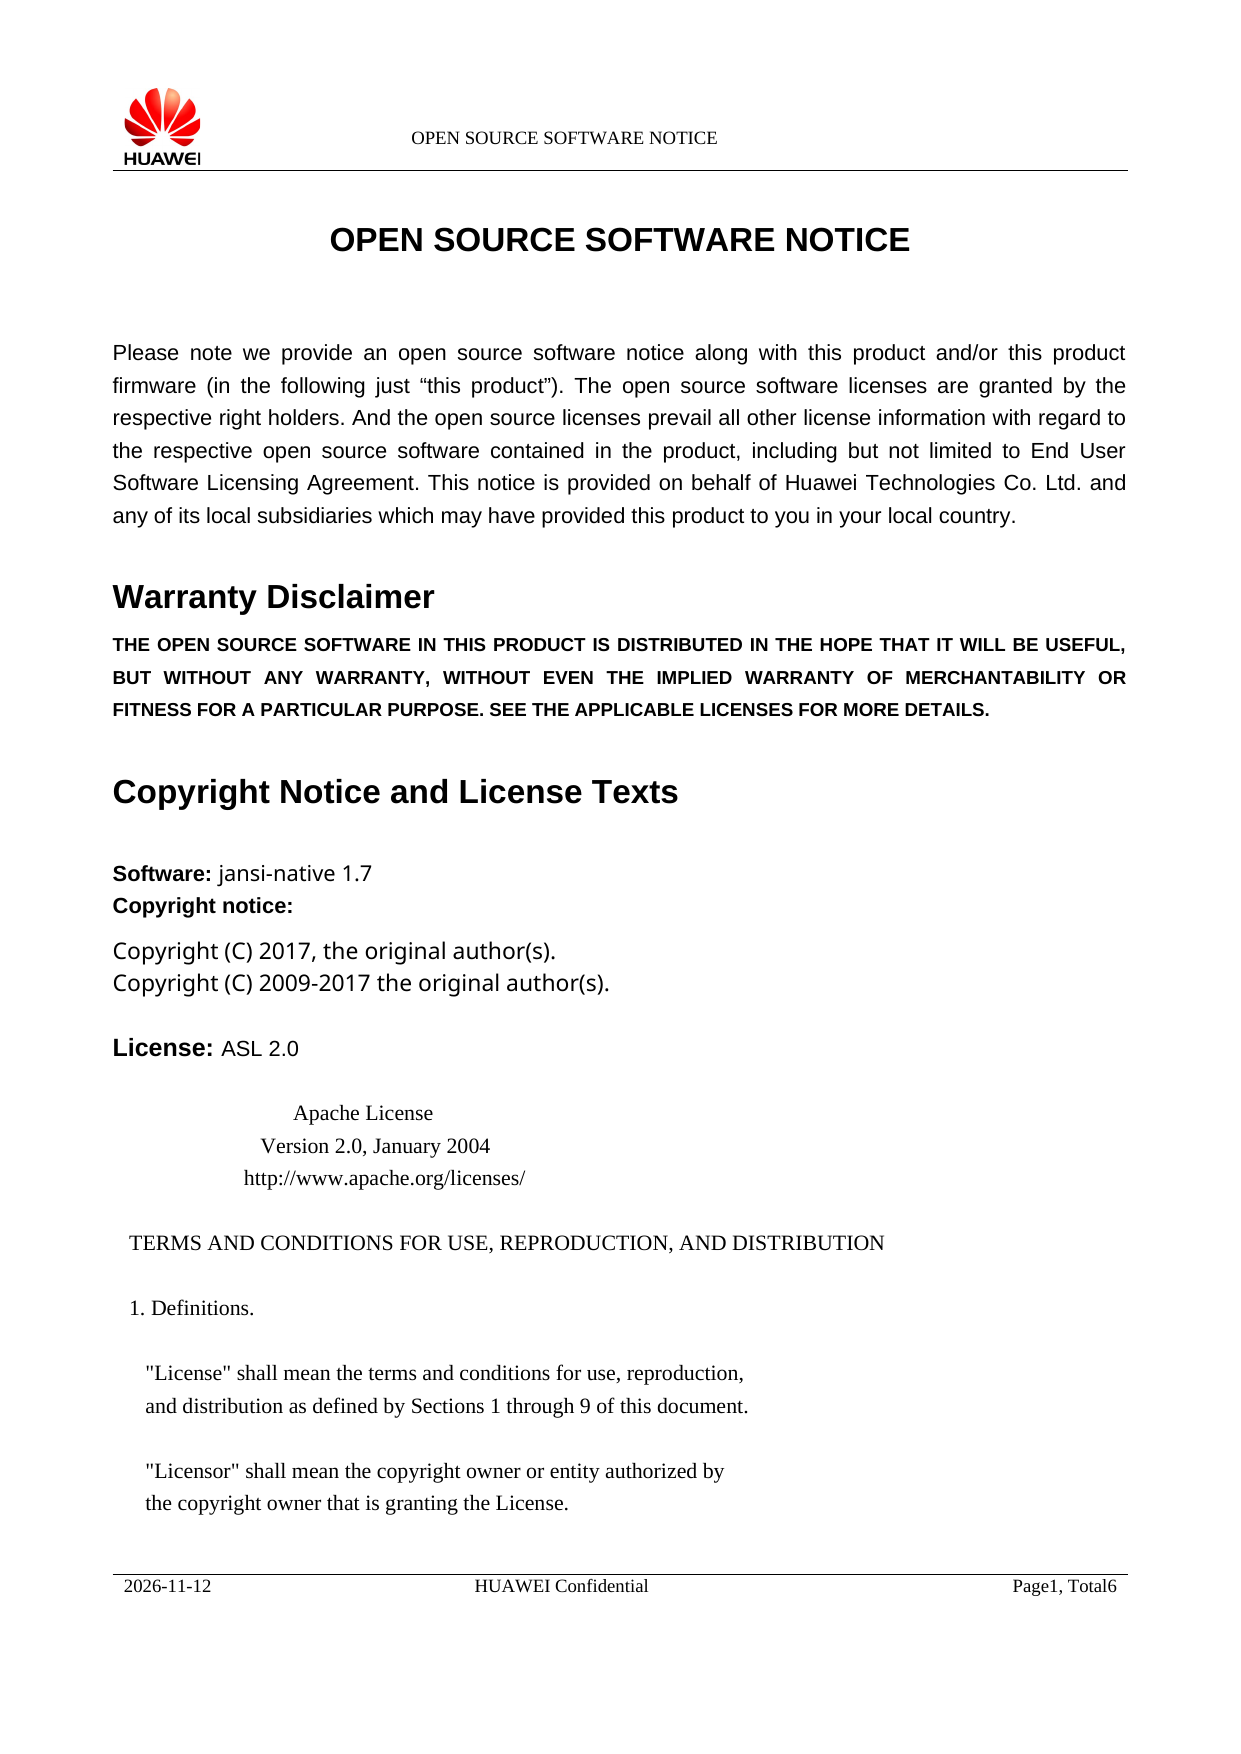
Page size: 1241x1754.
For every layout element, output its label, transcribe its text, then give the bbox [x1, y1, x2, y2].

title Software: jansi-native 1.7 [112, 856, 1128, 889]
text Copyright Notice and License Texts [112, 759, 1128, 824]
text Warranty Disclaimer [112, 564, 1128, 629]
text Copyright notice: [112, 889, 1128, 921]
picture [124, 88, 201, 165]
text License: ASL 2.0 [112, 1031, 1128, 1064]
text The open source software in this product is distributed in the hope that it will be useful, but WITHOUT ANY WARRANTY, without even the implied warranty of MERCHANTABILITY or FITNESS FOR A PARTICULAR PURPOSE. See the applicable licenses for more details. [112, 629, 1128, 726]
text Copyright (C) 2017, the original author(s). Copyright (C) 2009-2017 the original author(s). [112, 934, 1128, 1031]
text Please note we provide an open source software notice along with this product and/or this product firmware (in the following just “this product”). The open source software licenses are granted by the respective right holders. And the open source licenses prevail all other license information with regard to the respective open source software contained in the product, including but not limited to End User Software Licensing Agreement. This notice is provided on behalf of Huawei Technologies Co. Ltd. and any of its local subsidiaries which may have provided this product to you in your local country. [112, 336, 1128, 531]
text OPEN SOURCE SOFTWARE NOTICE [112, 206, 1128, 271]
